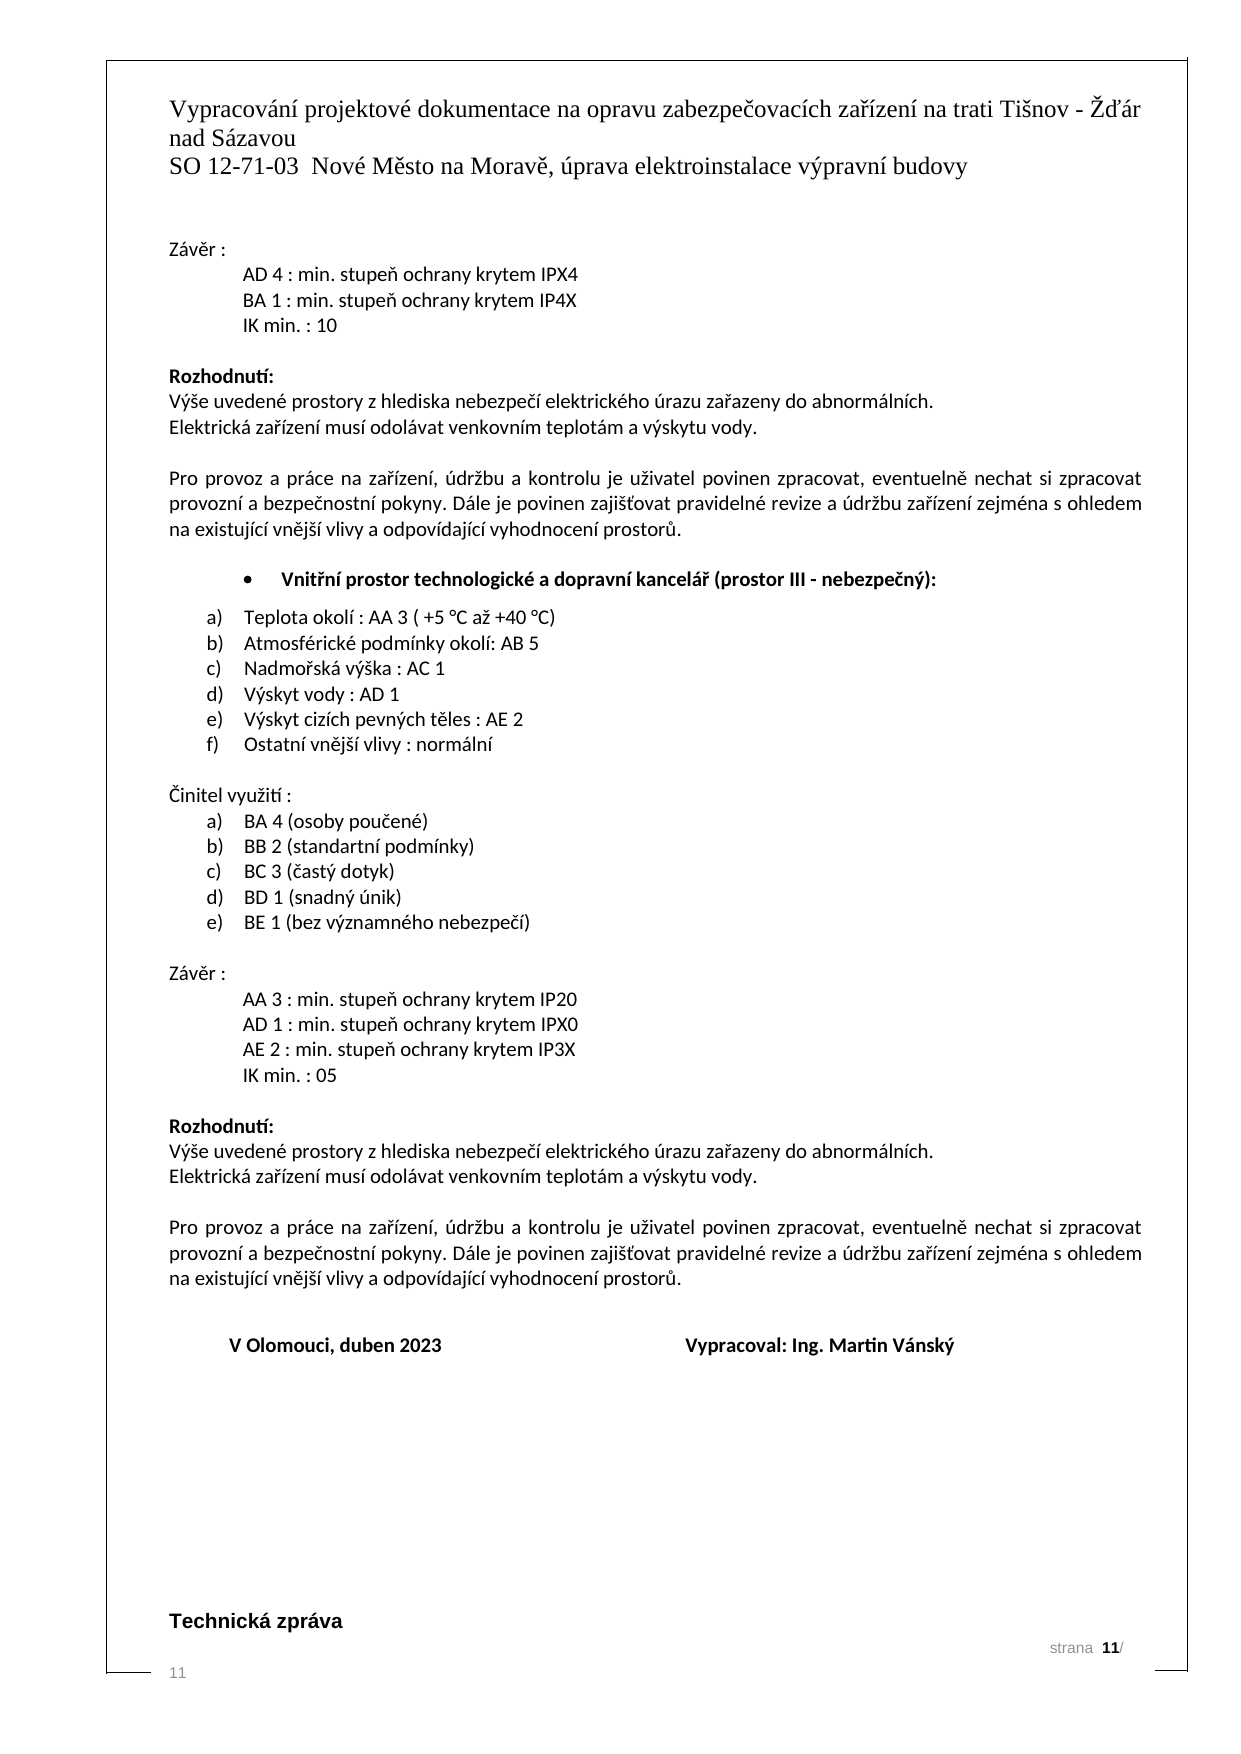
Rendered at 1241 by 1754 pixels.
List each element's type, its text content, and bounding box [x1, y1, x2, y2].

list BB 2 (standartní podmínky) [206, 833, 1144, 859]
list BD 1 (snadný únik) [206, 884, 1144, 909]
text AA 3 : min. stupeň ochrany krytem IP20 [169, 986, 1144, 1011]
list Teplota okolí : AA 3 ( +5 °C až +40 °C) [206, 604, 1144, 630]
text Pro provoz a práce na zařízení, údržbu a kontrolu je uživatel povinen zpracovat, eventuelně nechat si zpracovat provozní a bezpečnostní pokyny. Dále je povinen zajišťovat pravidelné revize a údržbu zařízení zejména s ohledem na existující vnější vlivy a odpovídající vyhodnocení prostorů. [169, 1214, 1144, 1291]
list Výskyt cizích pevných těles : AE 2 [206, 706, 1144, 732]
text Elektrická zařízení musí odolávat venkovním teplotám a výskytu vody. [169, 414, 1144, 439]
list BA 4 (osoby poučené) [206, 808, 1144, 833]
text Závěr : [169, 960, 1144, 986]
text Elektrická zařízení musí odolávat venkovním teplotám a výskytu vody. [169, 1164, 1144, 1189]
text Závěr : [169, 236, 1144, 262]
list Ostatní vnější vlivy : normální [206, 732, 1144, 757]
text BA 1 : min. stupeň ochrany krytem IP4X [169, 287, 1144, 312]
list Atmosférické podmínky okolí: AB 5 [206, 630, 1144, 655]
text V Olomouci, duben 2023 Vypracoval: Ing. Martin Vánský [169, 1332, 1144, 1358]
text Rozhodnutí: [169, 1113, 1144, 1138]
list BE 1 (bez významného nebezpečí) [206, 909, 1144, 935]
text Činitel využití : [169, 782, 1144, 808]
text Rozhodnutí: [169, 363, 1144, 389]
list Vnitřní prostor technologické a dopravní kancelář (prostor III - nebezpečný): [244, 567, 1144, 592]
list Nadmořská výška : AC 1 [206, 655, 1144, 681]
text Výše uvedené prostory z hlediska nebezpečí elektrického úrazu zařazeny do abnormálních. [169, 1138, 1144, 1164]
text AD 4 : min. stupeň ochrany krytem IPX4 [169, 262, 1144, 287]
list Výskyt vody : AD 1 [206, 681, 1144, 706]
text AE 2 : min. stupeň ochrany krytem IP3X [169, 1037, 1144, 1062]
list BC 3 (častý dotyk) [206, 859, 1144, 884]
text IK min. : 10 [169, 312, 1144, 338]
text Pro provoz a práce na zařízení, údržbu a kontrolu je uživatel povinen zpracovat, eventuelně nechat si zpracovat provozní a bezpečnostní pokyny. Dále je povinen zajišťovat pravidelné revize a údržbu zařízení zejména s ohledem na existující vnější vlivy a odpovídající vyhodnocení prostorů. [169, 465, 1144, 541]
text Výše uvedené prostory z hlediska nebezpečí elektrického úrazu zařazeny do abnormálních. [169, 389, 1144, 414]
text IK min. : 05 [169, 1062, 1144, 1087]
text AD 1 : min. stupeň ochrany krytem IPX0 [169, 1011, 1144, 1037]
